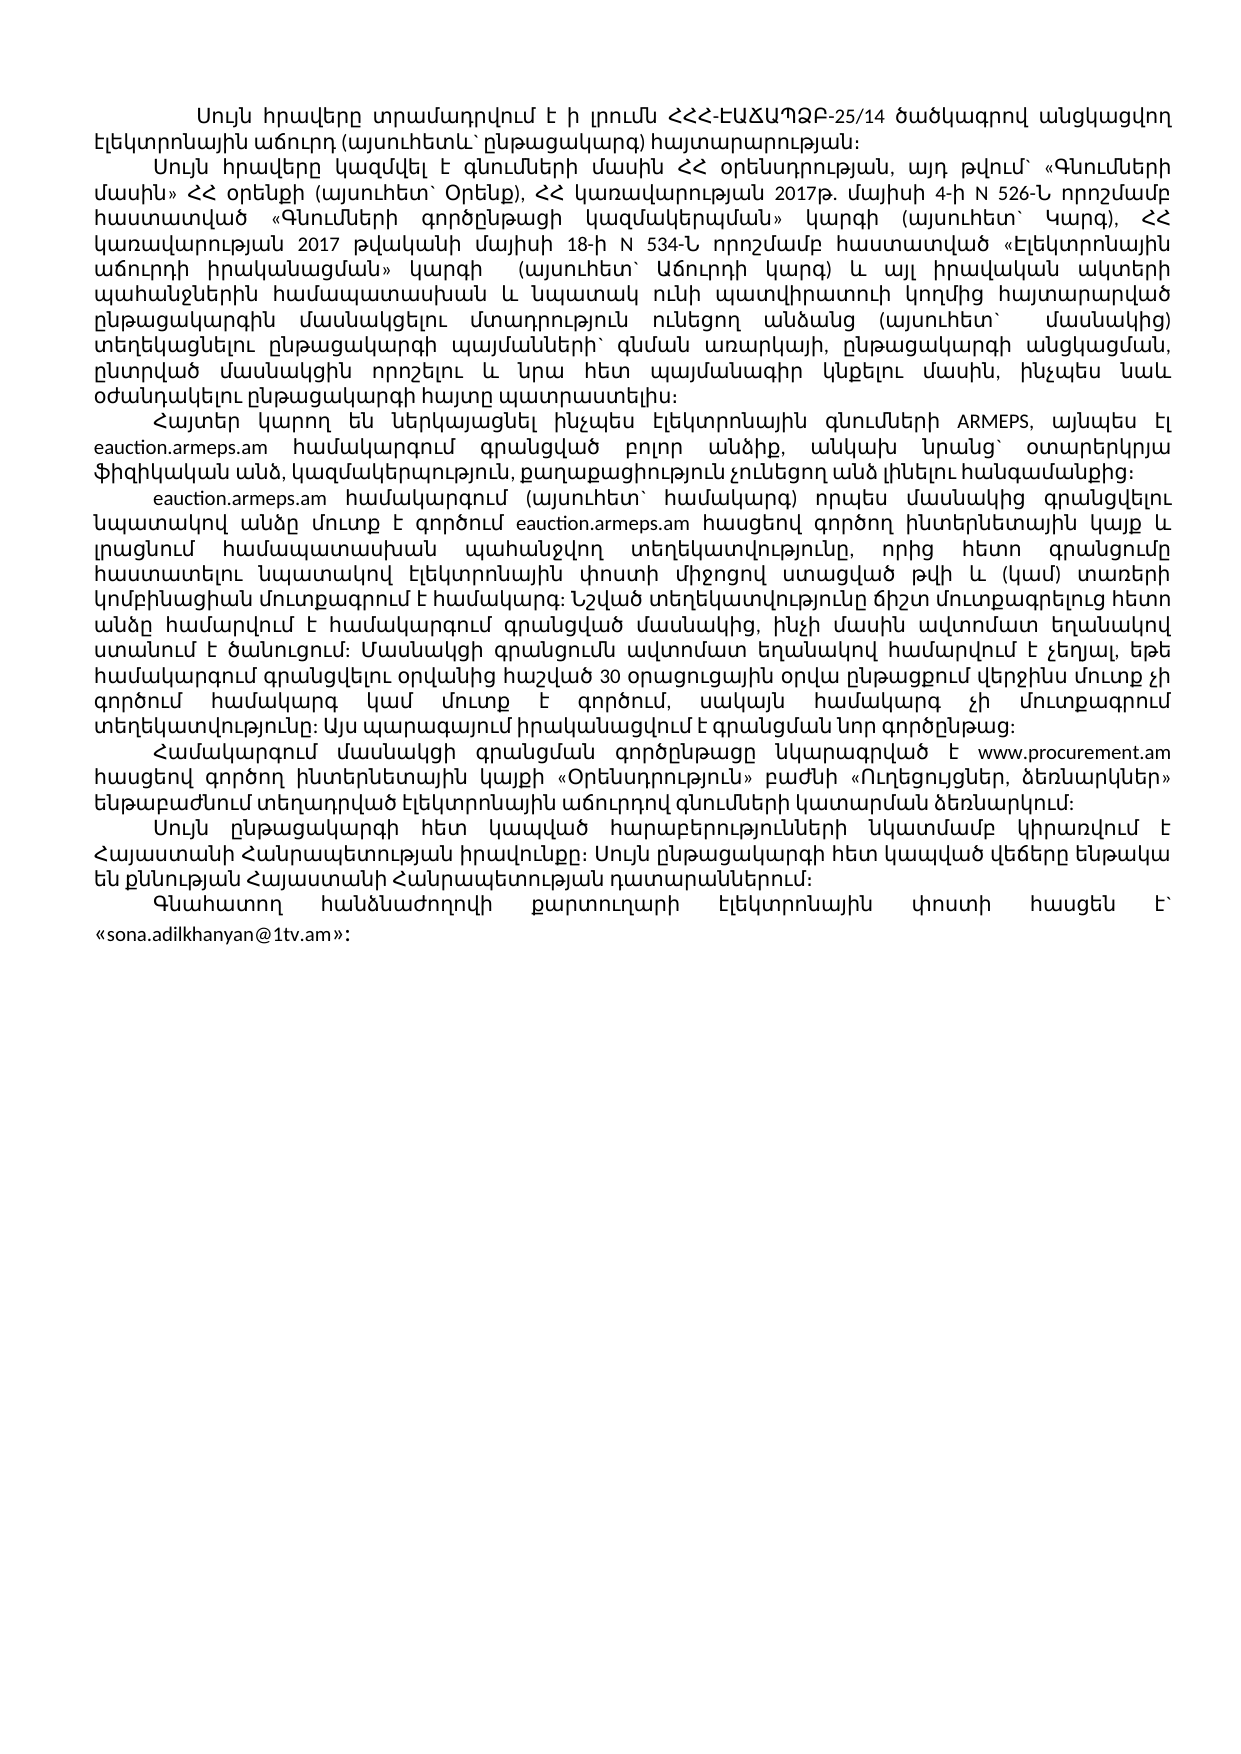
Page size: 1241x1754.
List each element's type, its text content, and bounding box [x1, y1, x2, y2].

text Հայտեր կարող են ներկայացնել ինչպես էլեկտրոնային գնումների ARMEPS, այնպես էլ eauction.armeps.am համակարգում գրանցված բոլոր անձիք, անկախ նրանց` օտարերկրյա ֆիզիկական անձ, կազմակերպություն, քաղաքացիություն չունեցող անձ լինելու հանգամանքից։ [94, 409, 1171, 485]
text eauction.armeps.am համակարգում (այսուհետ` համակարգ) որպես մասնակից գրանցվելու նպատակով անձը մուտք է գործում eauction.armeps.am հասցեով գործող ինտերնետային կայք և լրացնում համապատասխան պահանջվող տեղեկատվությունը, որից հետո գրանցումը հաստատելու նպատակով էլեկտրոնային փոստի միջոցով ստացված թվի և (կամ) տառերի կոմբինացիան մուտքագրում է համակարգ: Նշված տեղեկատվությունը ճիշտ մուտքագրելուց հետո անձը համարվում է համակարգում գրանցված մասնակից, ինչի մասին ավտոմատ եղանակով ստանում է ծանուցում: Մասնակցի գրանցումն ավտոմատ եղանակով համարվում է չեղյալ, եթե համակարգում գրանցվելու օրվանից հաշված 30 օրացուցային օրվա ընթացքում վերջինս մուտք չի գործում համակարգ կամ մուտք է գործում, սակայն համակարգ չի մուտքագրում տեղեկատվությունը: Այս պարագայում իրականացվում է գրանցման նոր գործընթաց: [94, 485, 1171, 739]
text Համակարգում մասնակցի գրանցման գործընթացը նկարագրված է www.procurement.am հասցեով գործող ինտերնետային կայքի «Օրենսդրություն» բաժնի «Ուղեցույցներ, ձեռնարկներ» ենթաբաժնում տեղադրված էլեկտրոնային աճուրդով գնումների կատարման ձեռնարկում: [94, 739, 1171, 815]
text Սույն հրավերը կազմվել է գնումների մասին ՀՀ օրենսդրության, այդ թվում` «Գնումների մասին» ՀՀ օրենքի (այսուհետ` Օրենք), ՀՀ կառավարության 2017թ. մայիսի 4-ի N 526-Ն որոշմամբ հաստատված «Գնումների գործընթացի կազմակերպման» կարգի (այսուհետ` Կարգ), ՀՀ կառավարության 2017 թվականի մայիսի 18-ի N 534-Ն որոշմամբ հաստատված «Էլեկտրոնային աճուրդի իրականացման» կարգի (այսուհետ` Աճուրդի կարգ) և այլ իրավական ակտերի պահանջներին համապատասխան և նպատակ ունի պատվիրատուի կողմից հայտարարված ընթացակարգին մասնակցելու մտադրություն ունեցող անձանց (այսուհետ` մասնակից) տեղեկացնելու ընթացակարգի պայմանների` գնման առարկայի, ընթացակարգի անցկացման, ընտրված մասնակցին որոշելու և նրա հետ պայմանագիր կնքելու մասին, ինչպես նաև օժանդակելու ընթացակարգի հայտը պատրաստելիս։ [94, 154, 1171, 409]
text Գնահատող հանձնաժողովի քարտուղարի էլեկտրոնային փոստի հասցեն է` «sona.adilkhanyan@1tv.am»: [94, 892, 1171, 948]
text Սույն հրավերը տրամադրվում է ի լրումն ՀՀՀ-ԷԱՃԱՊՁԲ-25/14 ծածկագրով անցկացվող էլեկտրոնային աճուրդ (այսուհետև` ընթացակարգ) հայտարարության։ [94, 104, 1171, 154]
text Սույն ընթացակարգի հետ կապված հարաբերությունների նկատմամբ կիրառվում է Հայաստանի Հանրապետության իրավունքը։ Սույն ընթացակարգի հետ կապված վեճերը ենթակա են քննության Հայաստանի Հանրապետության դատարաններում։ [94, 815, 1171, 892]
